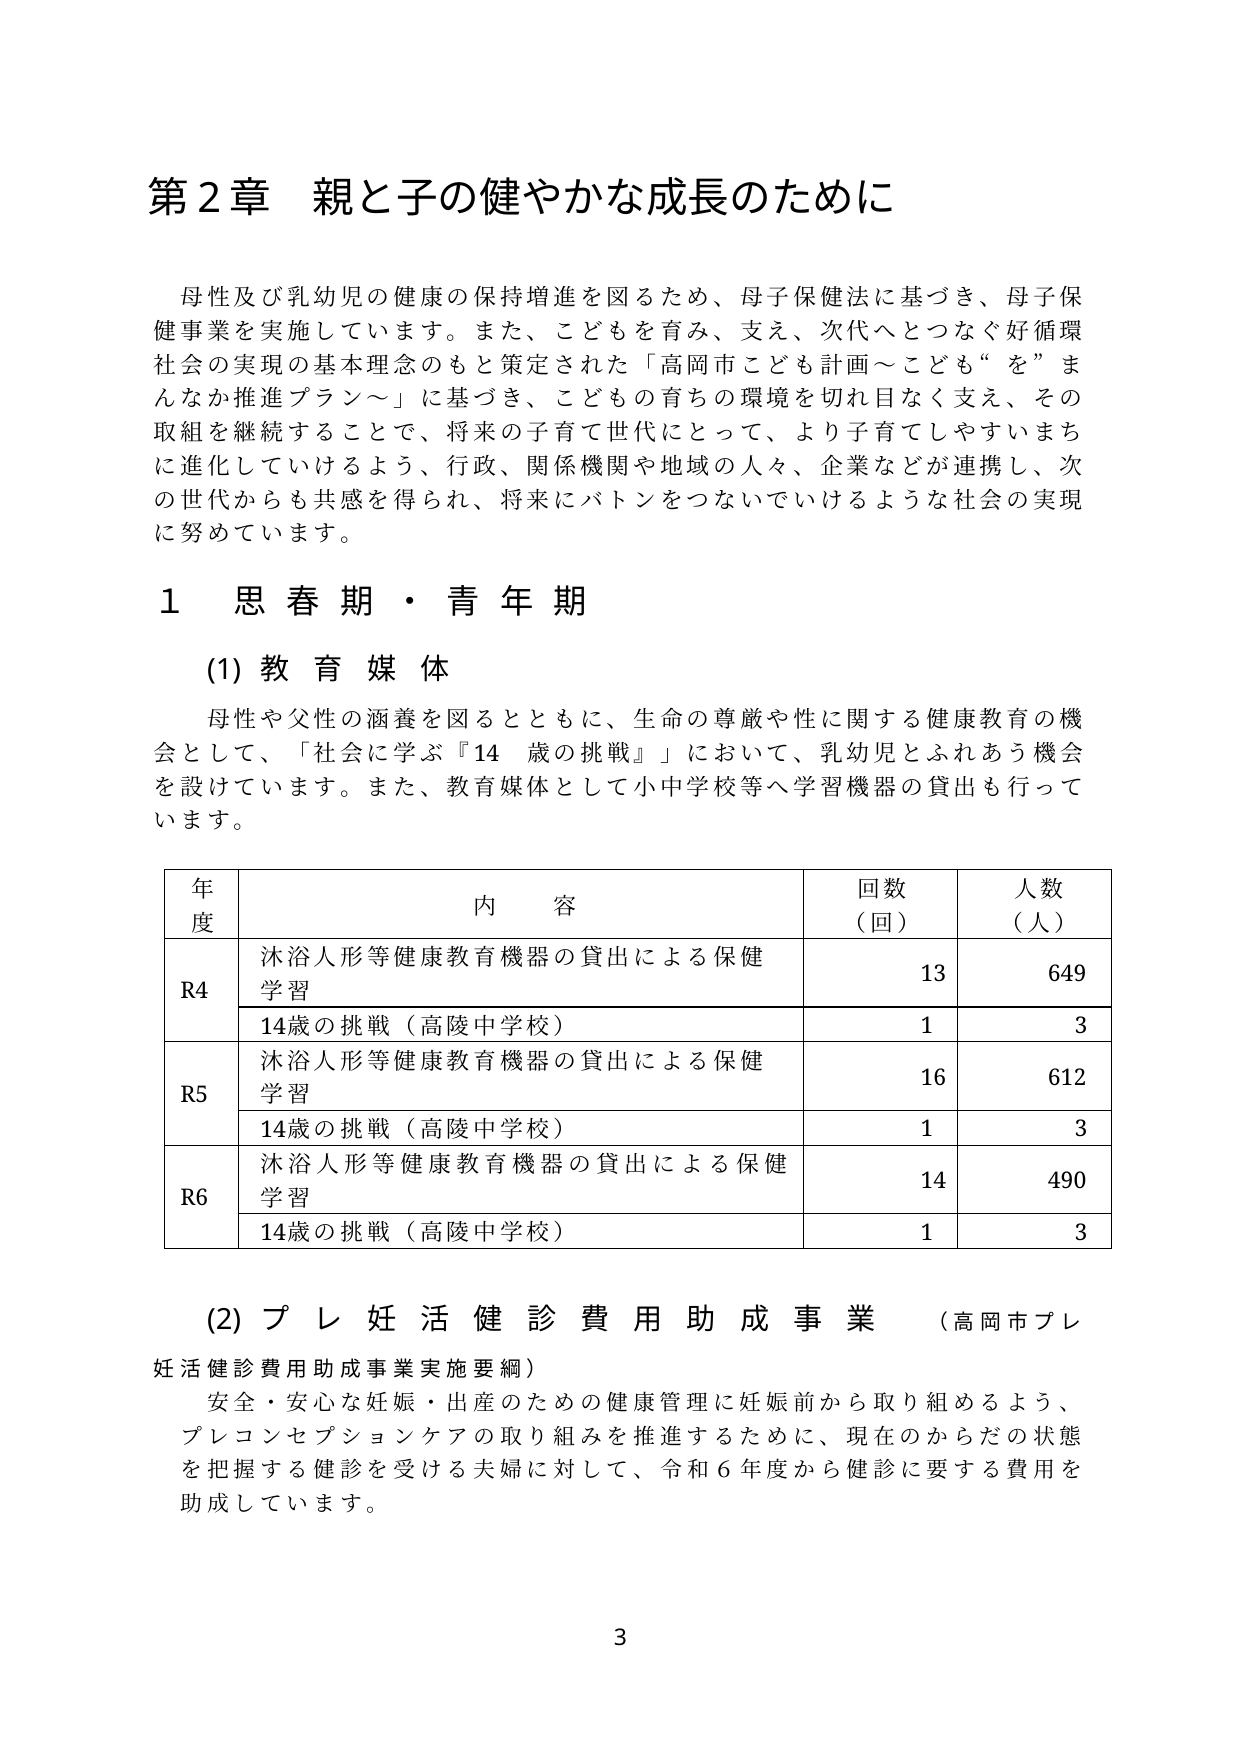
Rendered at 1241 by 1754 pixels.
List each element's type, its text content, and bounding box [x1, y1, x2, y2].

table_header 回数（回） [804, 870, 957, 938]
table_cell R6 [165, 1146, 238, 1248]
text (1)教育媒体 [153, 633, 1087, 701]
text 安全・安心な妊娠・出産のための健康管理に妊娠前から取り組めるよう、プレコンセプションケアの取り組みを推進するために、現在のからだの状態を把握する健診を受ける夫婦に対して、令和６年度から健診に要する費用を助成しています。 [153, 1384, 1087, 1519]
table_cell 612 [958, 1042, 1111, 1110]
text 母性及び乳幼児の健康の保持増進を図るため、母子保健法に基づき、母子保健事業を実施しています。また、こどもを育み、支え、次代へとつなぐ好循環社会の実現の基本理念のもと策定された「高岡市こども計画～こども“を”まんなか推進プラン～」に基づき、こどもの育ちの環境を切れ目なく支え、その取組を継続することで、将来の子育て世代にとって、より子育てしやすいまちに進化していけるよう、行政、関係機関や地域の人々、企業などが連携し、次の世代からも共感を得られ、将来にバトンをつないでいけるような社会の実現に努めています。 [153, 279, 1087, 549]
table_cell 沐浴人形等健康教育機器の貸出による保健学習 [239, 1042, 803, 1110]
table_cell 649 [958, 939, 1111, 1006]
table_cell 14歳の挑戦（高陵中学校） [239, 1008, 803, 1041]
table_cell R4 [165, 939, 238, 1041]
text (2) プレ妊活健診費用助成事業 （高岡市プレ妊活健診費用助成事業実施要綱） [153, 1283, 1087, 1384]
table_cell 16 [804, 1042, 957, 1110]
table_header 内 容 [239, 870, 803, 938]
table_cell 14歳の挑戦（高陵中学校） [239, 1214, 803, 1248]
table_cell 沐浴人形等健康教育機器の貸出による保健学習 [239, 1146, 803, 1213]
table_cell 14歳の挑戦（高陵中学校） [239, 1111, 803, 1144]
table_cell 3 [958, 1008, 1111, 1041]
text １ 思春期・青年期 [153, 566, 1087, 633]
table_cell R5 [165, 1042, 238, 1144]
table_cell 13 [804, 939, 957, 1006]
table_cell 1 [804, 1214, 957, 1248]
table_header 人数（人） [958, 870, 1111, 938]
table_cell 3 [958, 1214, 1111, 1248]
table_cell 490 [958, 1146, 1111, 1213]
text 第2章 親と子の健やかな成長のために [147, 164, 896, 225]
table_cell 3 [958, 1111, 1111, 1144]
table_cell 沐浴人形等健康教育機器の貸出による保健学習 [239, 939, 803, 1006]
table_cell 1 [804, 1111, 957, 1144]
table_header 年度 [165, 870, 238, 938]
table_cell 14 [804, 1146, 957, 1213]
text 母性や父性の涵養を図るとともに、生命の尊厳や性に関する健康教育の機会として、「社会に学ぶ『14 歳の挑戦』」において、乳幼児とふれあう機会を設けています。また、教育媒体として小中学校等へ学習機器の貸出も行っています。 [153, 701, 1087, 836]
table_cell 1 [804, 1008, 957, 1041]
